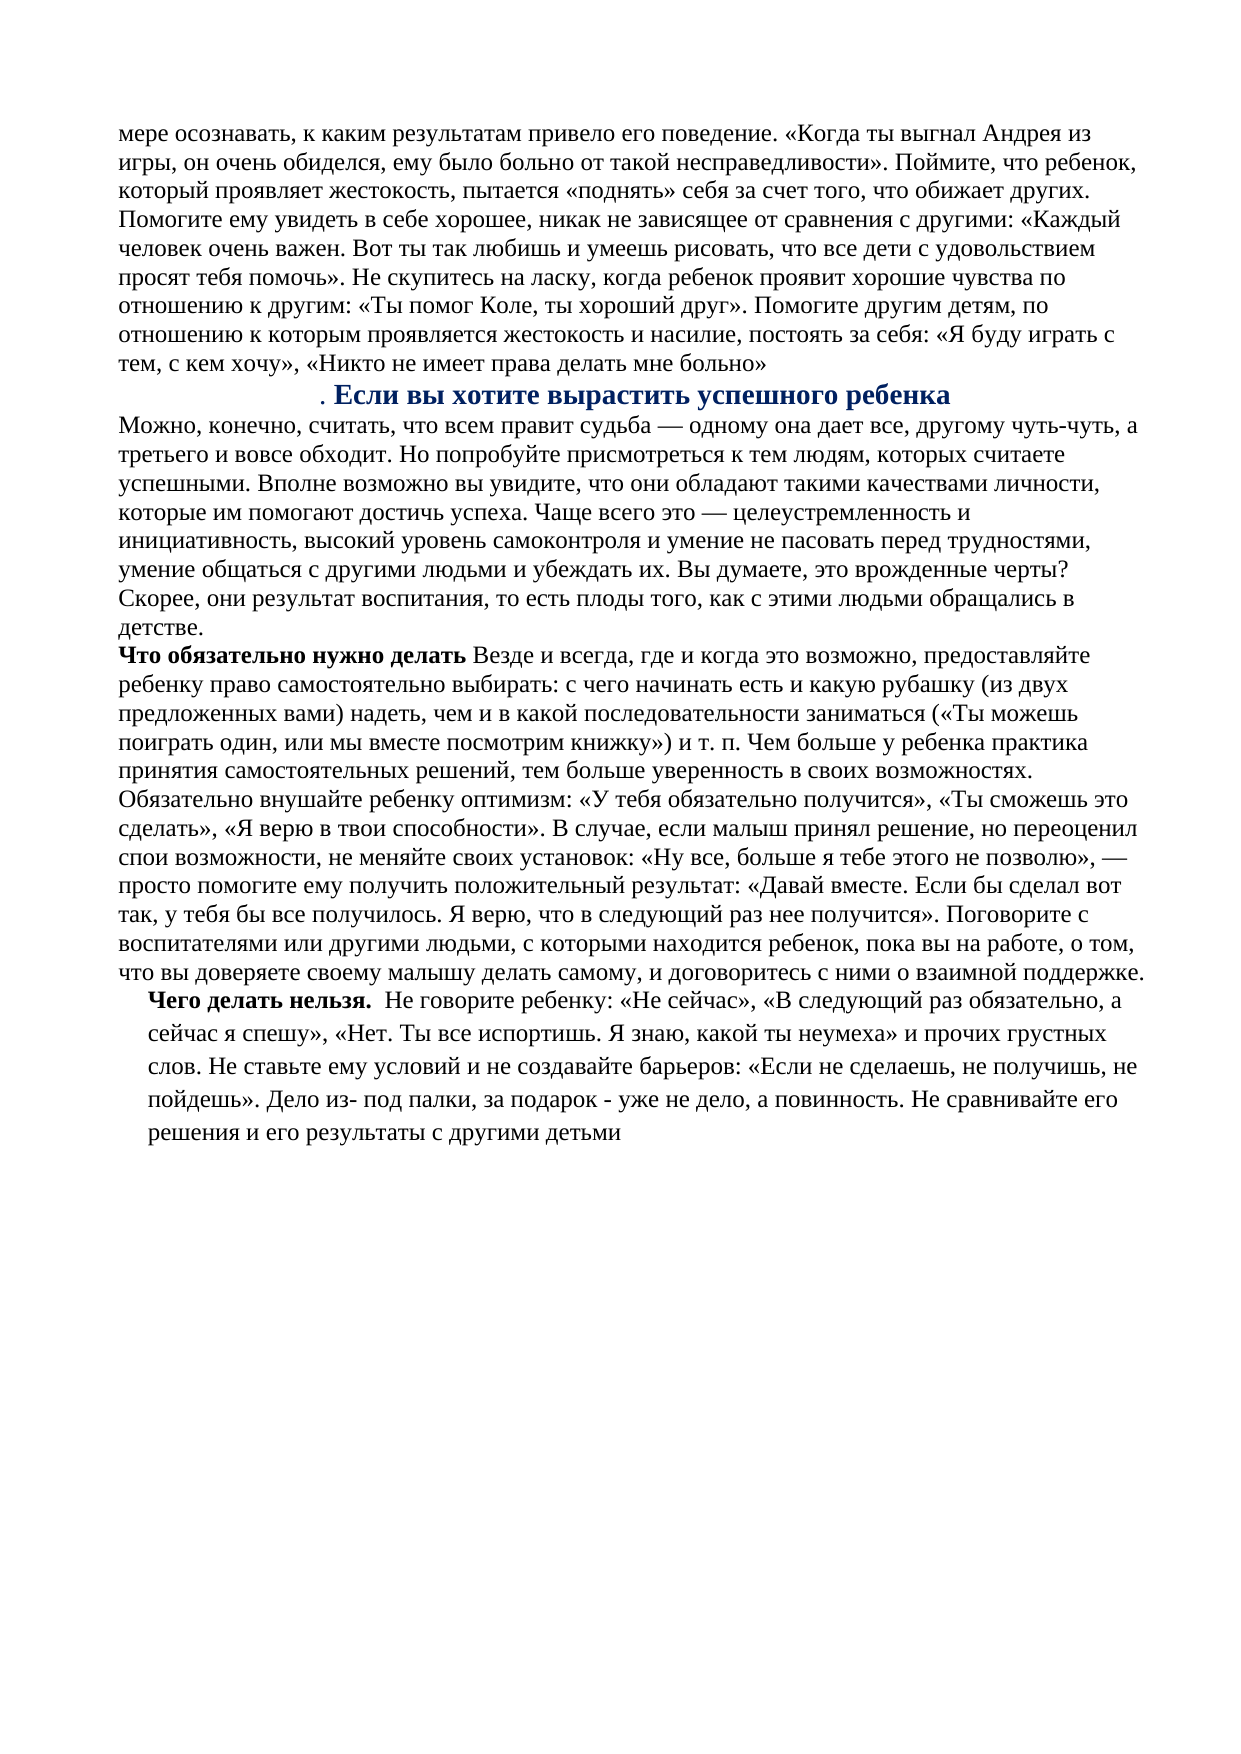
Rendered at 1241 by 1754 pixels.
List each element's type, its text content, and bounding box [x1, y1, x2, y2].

text . Если вы хотите вырастить успешного ребенка [118, 377, 1152, 410]
text Что обязательно нужно делать Везде и всегда, где и когда это возможно, предоставляйте ребенку право самостоятельно выбирать: с чего начинать есть и какую рубашку (из двух предложенных вами) надеть, чем и в какой последовательности заниматься («Ты можешь поиграть один, или мы вместе посмотрим книжку») и т. п. Чем больше у ребенка практика принятия самостоятельных решений, тем больше уверенность в своих возможностях. Обязательно внушайте ребенку оптимизм: «У тебя обязательно получится», «Ты сможешь это сделать», «Я верю в твои способности». В случае, если малыш принял решение, но переоценил спои возможности, не меняйте своих установок: «Ну все, больше я тебе этого не позволю», — просто помогите ему получить положительный результат: «Давай вместе. Если бы сделал вот так, у тебя бы все получилось. Я верю, что в следующий раз нее получится». Поговорите с воспитателями или другими людьми, с которыми находится ребенок, пока вы на работе, о том, что вы доверяете своему малышу делать самому, и договоритесь с ними о взаимной поддержке. [118, 640, 1152, 985]
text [118, 118, 1152, 377]
text Можно, конечно, считать, что всем правит судьба — одному она дает все, другому чуть-чуть, а третьего и вовсе обходит. Но попробуйте присмотреться к тем людям, которых считаете успешными. Вполне возможно вы увидите, что они обладают такими качествами личности, которые им помогают достичь успеха. Чаще всего это — целеустремленность и инициативность, высокий уровень самоконтроля и умение не пасовать перед трудностями, умение общаться с другими людьми и убеждать их. Вы думаете, это врожденные черты? Скорее, они результат воспитания, то есть плоды того, как с этими людьми обращались в детстве. [118, 410, 1152, 640]
text Чего делать нельзя. Не говорите ребенку: «Не сейчас», «В следующий раз обязательно, а сейчас я спешу», «Нет. Ты все испортишь. Я знаю, какой ты неумеха» и прочих грустных слов. Не ставьте ему условий и не создавайте барьеров: «Если не сделаешь, не получишь, не пойдешь». Дело из- под палки, за подарок - уже не дело, а повинность. Не сравнивайте его решения и его результаты с другими детьми [148, 985, 1152, 1146]
